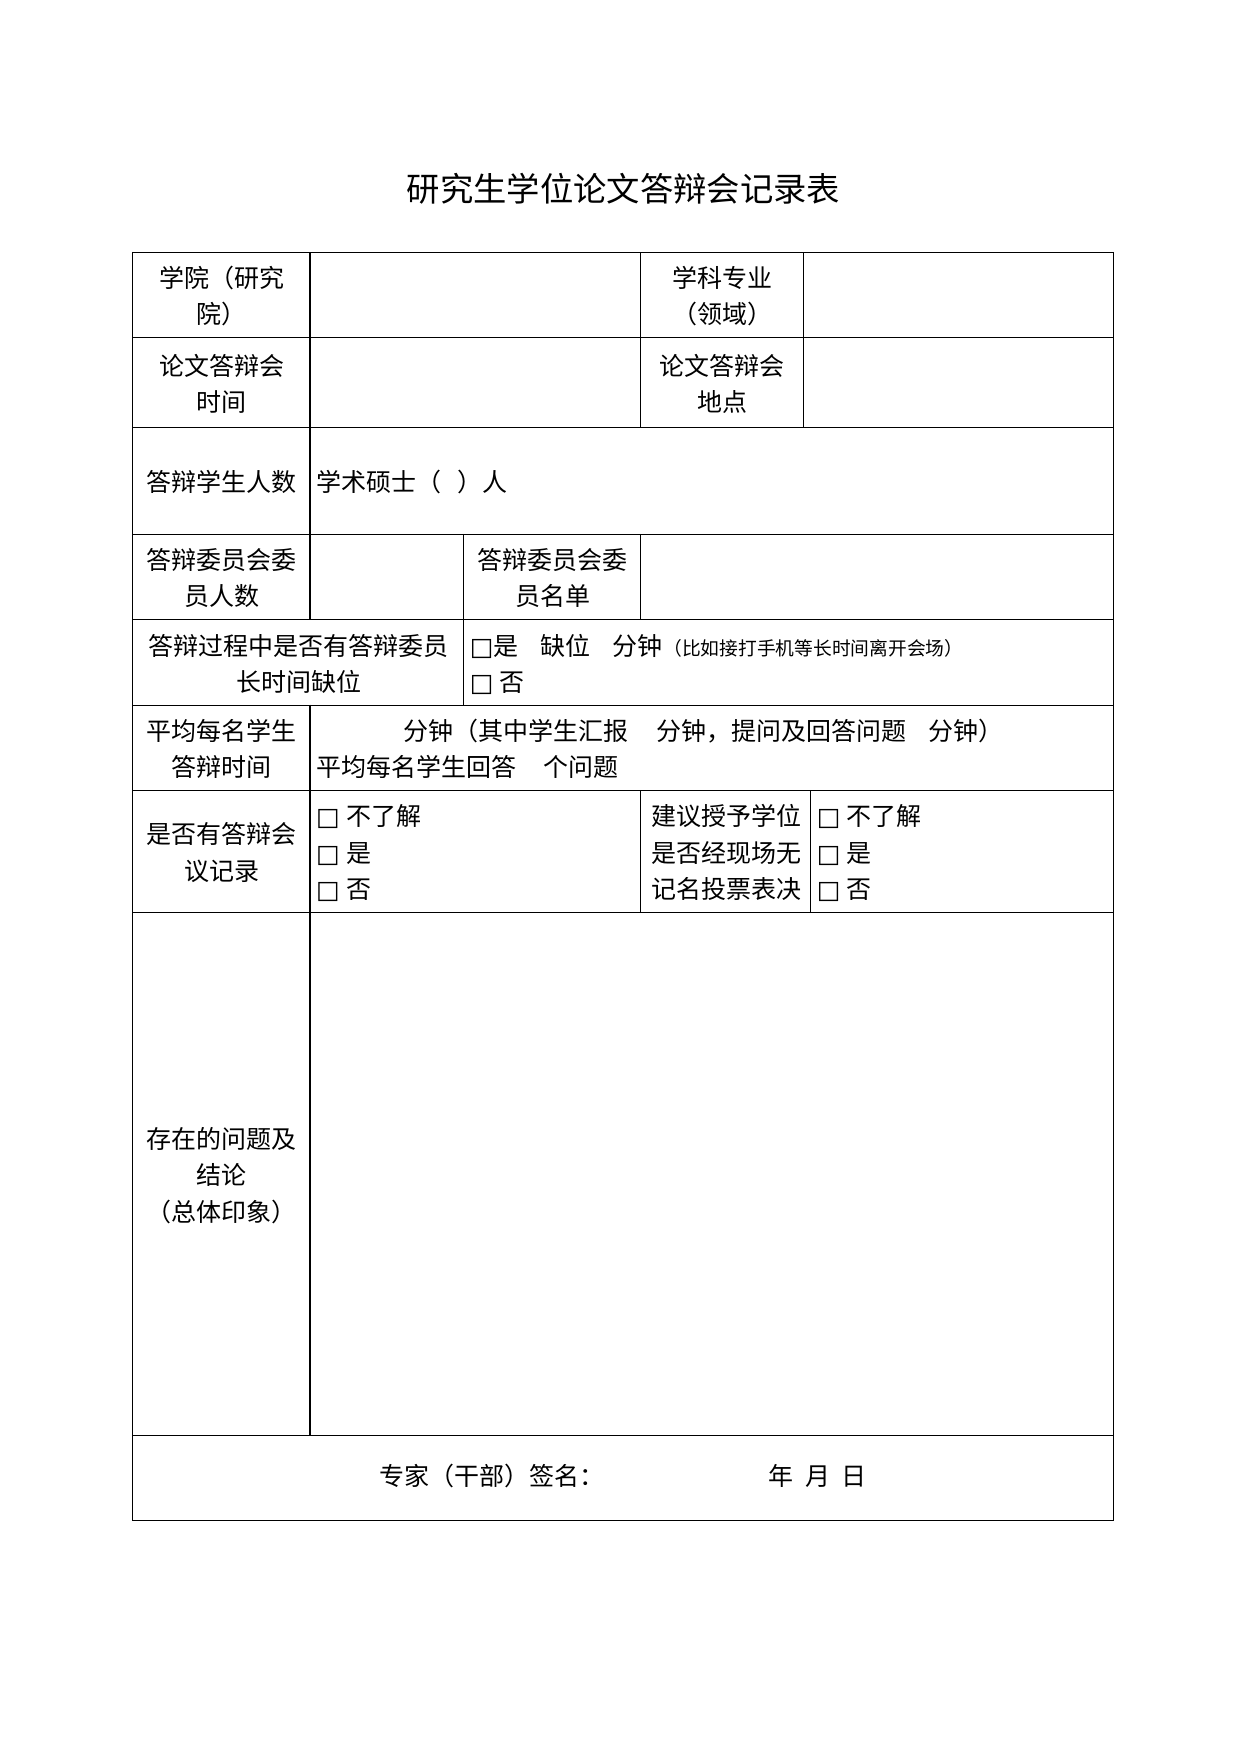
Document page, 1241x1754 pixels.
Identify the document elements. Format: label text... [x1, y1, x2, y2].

table_cell 建议授予学位是否经现场无记名投票表决 [641, 791, 810, 912]
text 研究生学位论文答辩会记录表 [153, 154, 1092, 219]
table_cell 答辩委员会委员人数 [133, 535, 309, 619]
table_cell [311, 913, 1113, 1435]
table_cell □ 不了解 □ 是 □ 否 [311, 791, 640, 912]
table_cell [311, 535, 463, 619]
table_cell □是 缺位 分钟（比如接打手机等长时间离开会场） □ 否 [464, 620, 1113, 704]
table_cell 平均每名学生答辩时间 [133, 706, 309, 790]
table_cell 分钟（其中学生汇报 分钟，提问及回答问题 分钟） 平均每名学生回答 个问题 [311, 706, 1113, 790]
table_cell 学术硕士（ ）人 [311, 428, 1113, 534]
table_cell 答辩学生人数 [133, 428, 309, 534]
table_cell 论文答辩会 地点 [641, 338, 803, 427]
table_cell 专家（干部）签名： 年 月 日 [133, 1436, 1113, 1519]
table_cell 答辩委员会委员名单 [464, 535, 640, 619]
table_header 学院（研究院） [133, 253, 309, 337]
table_cell [311, 338, 640, 427]
table_cell 存在的问题及结论 （总体印象） [133, 913, 309, 1435]
table_cell [804, 338, 1113, 427]
table_header [804, 253, 1113, 337]
table_cell 论文答辩会 时间 [133, 338, 309, 427]
table_header [311, 253, 640, 337]
table_cell 是否有答辩会议记录 [133, 791, 309, 912]
table_cell 答辩过程中是否有答辩委员长时间缺位 [133, 620, 463, 704]
table_header 学科专业 （领域） [641, 253, 803, 337]
table_cell □ 不了解 □ 是 □ 否 [811, 791, 1113, 912]
table_cell [641, 535, 1113, 619]
